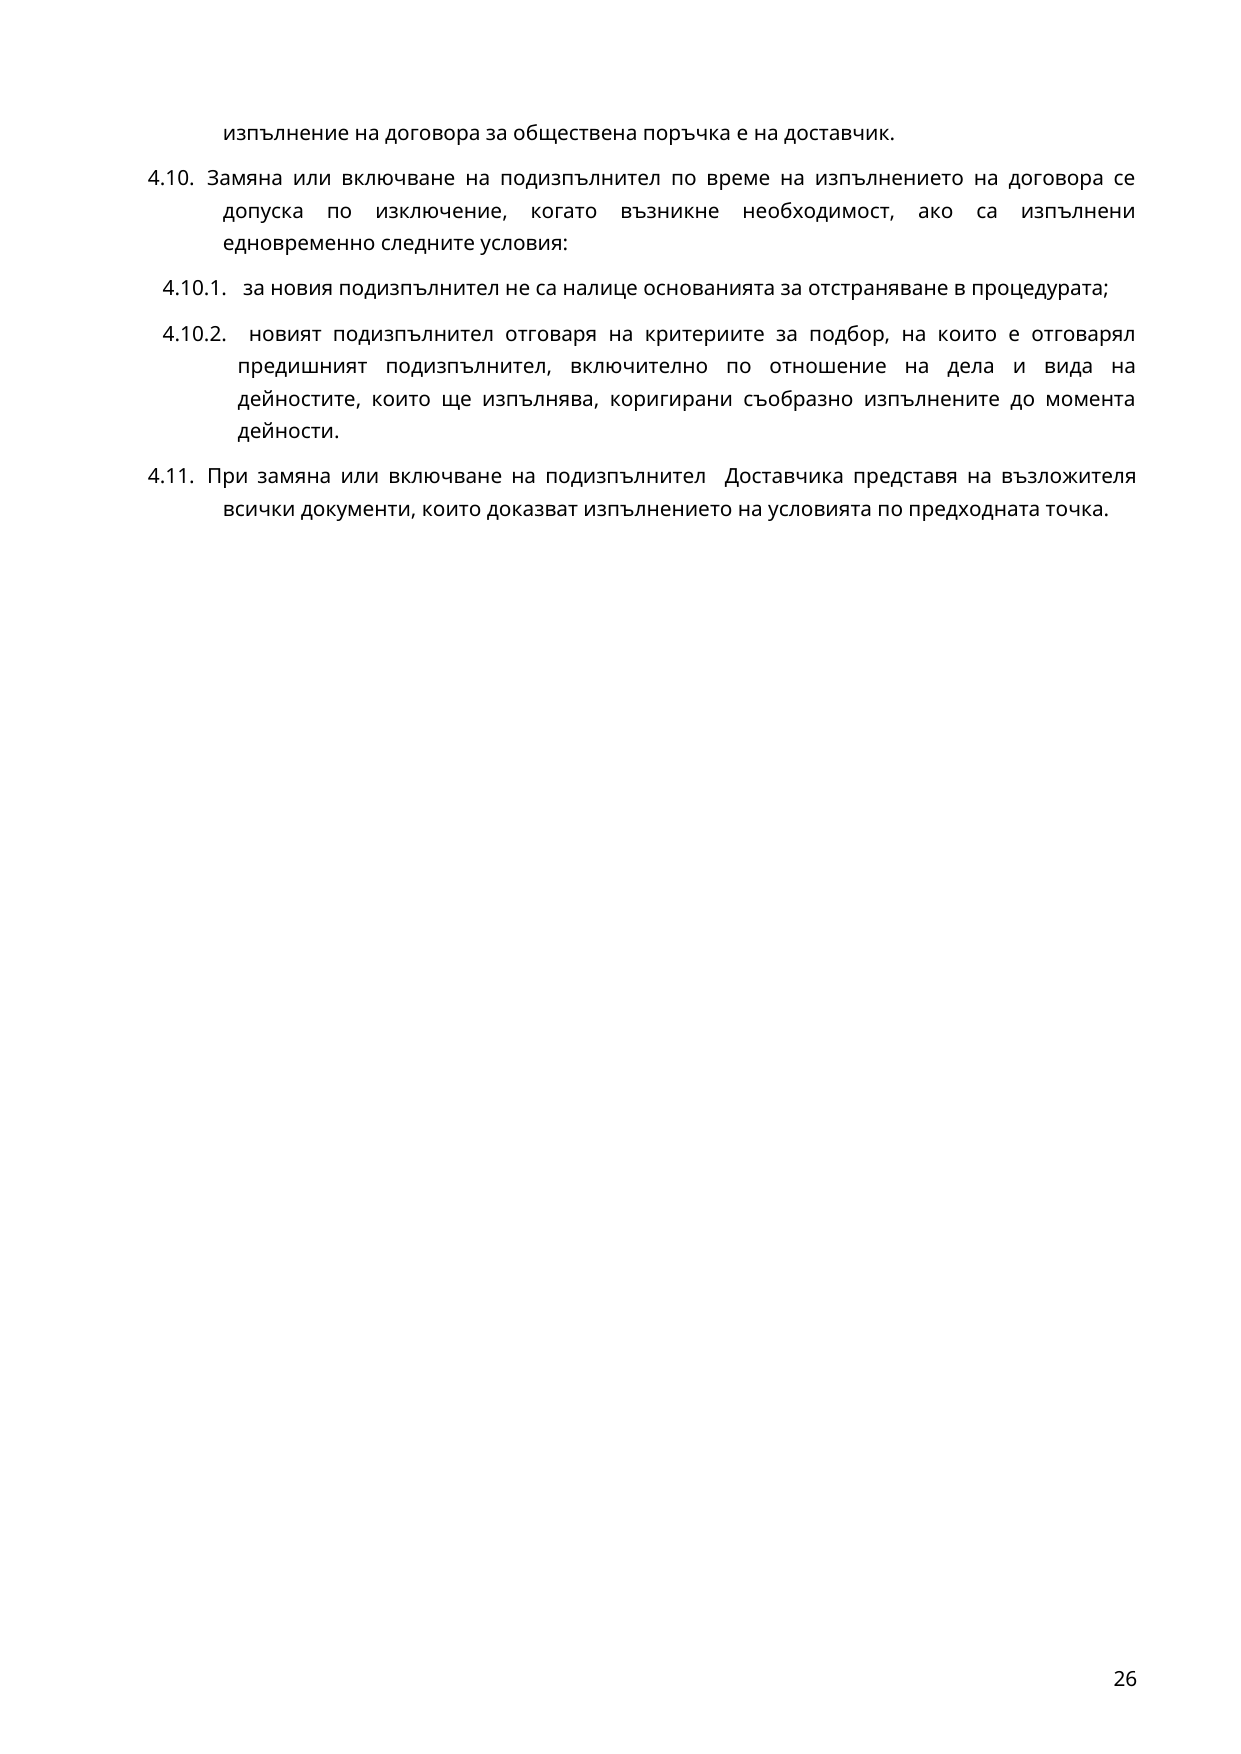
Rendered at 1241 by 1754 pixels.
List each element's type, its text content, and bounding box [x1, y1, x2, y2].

list за новия подизпълнител не са налице основанията за отстраняване в процедурата; [162, 273, 1137, 302]
list При замяна или включване на подизпълнител Доставчика представя на възложителя всички документи, които доказват изпълнението на условията по предходната точка. [148, 462, 1137, 523]
list Замяна или включване на подизпълнител по време на изпълнението на договора се допуска по изключение, когато възникне необходимост, ако са изпълнени едновременно следните условия: [148, 163, 1137, 257]
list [148, 118, 1137, 147]
list новият подизпълнител отговаря на критериите за подбор, на които е отговарял предишният подизпълнител, включително по отношение на дела и вида на дейностите, които ще изпълнява, коригирани съобразно изпълнените до момента дейности. [162, 319, 1137, 445]
